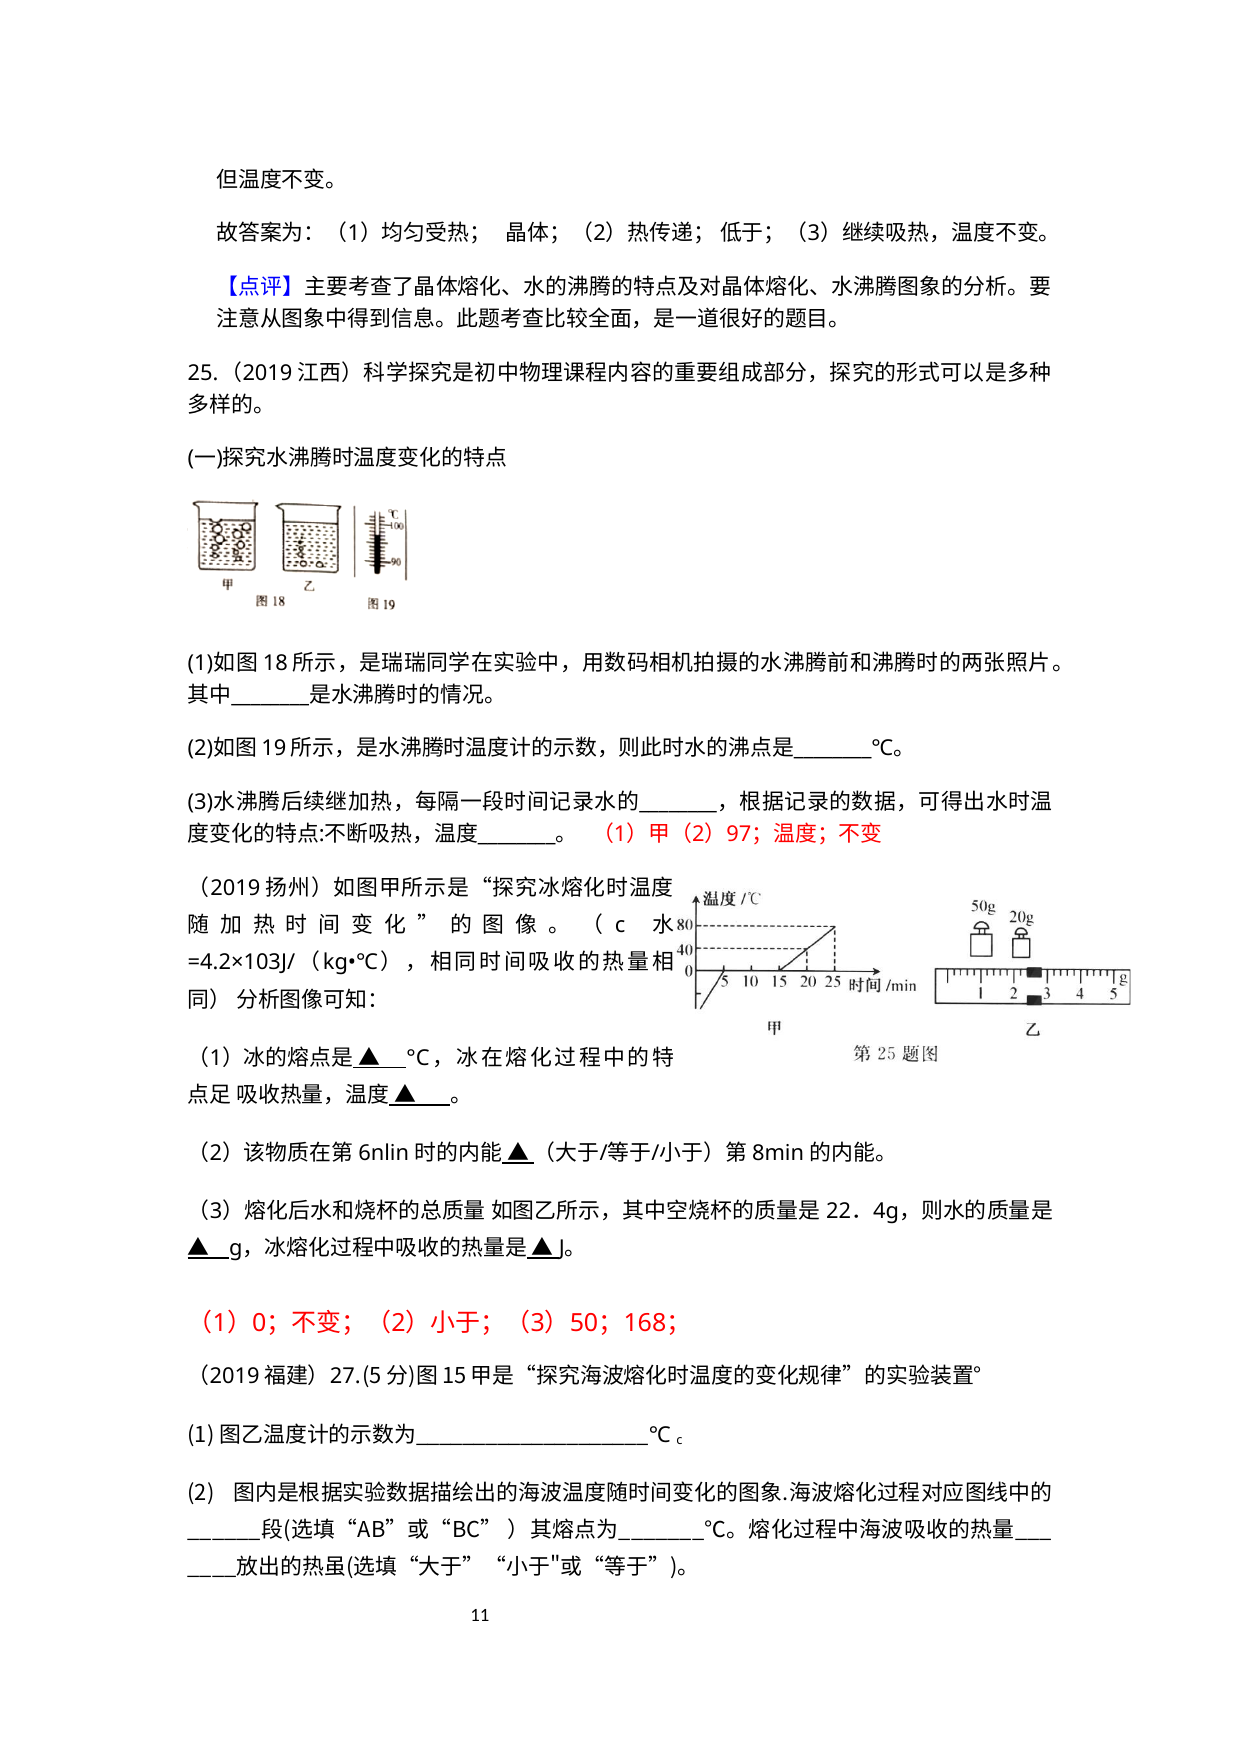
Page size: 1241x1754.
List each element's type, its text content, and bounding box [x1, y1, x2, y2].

picture [187, 493, 417, 616]
text (1) 图乙温度计的示数为 ℃ c [187, 1416, 1053, 1449]
text (3)水沸腾后续继加热，每隔一段时间记录水的________，根据记录的数据，可得出水时温度变化的特点:不断吸热，温度________。 （1）甲（2）97；温度；不变 [187, 783, 1053, 848]
text （2019扬州）如图甲所示是“探究冰熔化时温度随加热时间变化”的图像。（c 水=4.2×103J/（kg•℃），相同时间吸收的热量相同） 分析图像可知： [187, 869, 1053, 1014]
text （2）该物质在第 6nlin 时的内能 ▲ （大于/等于/小于）第 8min 的内能。 [187, 1134, 1053, 1167]
text (一)探究水沸腾时温度变化的特点 [187, 440, 1053, 473]
text （1）冰的熔点是 ▲ °C，冰在熔化过程中的特点足 吸收热量，温度 ▲ 。 [187, 1039, 1053, 1109]
text (1)如图18所示，是瑞瑞同学在实验中，用数码相机拍摄的水沸腾前和沸腾时的两张照片。其中________是水沸腾时的情况。 [187, 644, 1053, 709]
picture [674, 888, 1131, 1061]
text 【点评】主要考查了晶体熔化、水的沸腾的特点及对晶体熔化、水沸腾图象的分析。要注意从图象中得到信息。此题考查比较全面，是一道很好的题目。 [216, 268, 1053, 333]
text （1）0；不变；（2）小于；（3）50；168； [187, 1288, 1053, 1353]
text （2019福建）27. (5分)图15甲是“探究海波熔化时温度的变化规律”的实验装置° [187, 1358, 1053, 1391]
text (2)如图19所示，是水沸腾时温度计的示数，则此时水的沸点是________℃。 [187, 730, 1053, 763]
list （2019江西）科学探究是初中物理课程内容的重要组成部分，探究的形式可以是多种多样的。 [187, 354, 1053, 419]
text (2) 图内是根据实验数据描绘出的海波温度随时间变化的图象.海波熔化过程对应图线中的______段(选填“AB”或“BC” ）其熔点为_______℃。熔化过程中海波吸收的热量_______放出的热虽(选填“大于”“小于"或“等于”)。 [187, 1474, 1053, 1581]
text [216, 162, 1053, 194]
text 故答案为：（1）均匀受热； 晶体；（2）热传递； 低于；（3）继续吸热，温度不变。 [216, 215, 1053, 248]
text （3）熔化后水和烧杯的总质量 如图乙所示，其中空烧杯的质量是 22．4g，则水的质量是 ▲ g，冰熔化过程中吸收的热量是 ▲ J。 [187, 1192, 1053, 1262]
